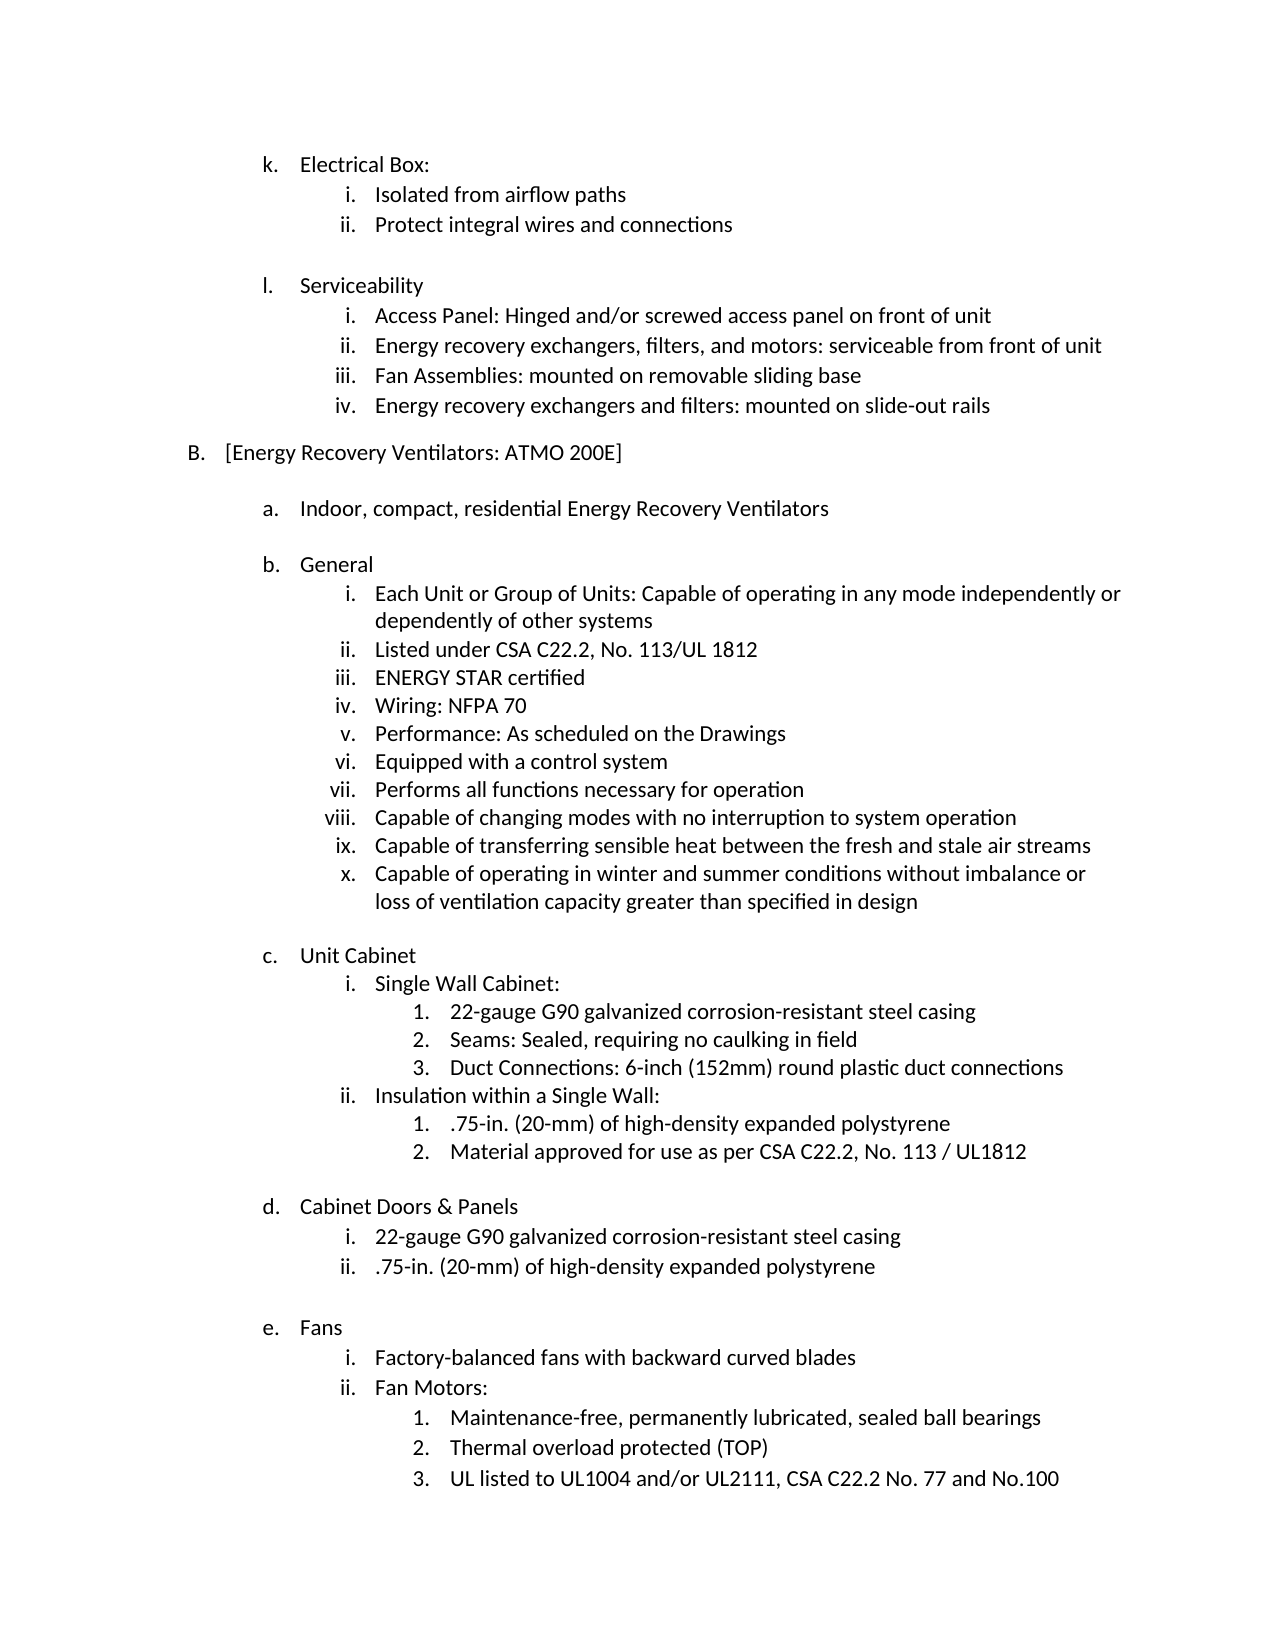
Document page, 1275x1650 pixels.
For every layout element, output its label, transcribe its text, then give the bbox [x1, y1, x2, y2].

list 22-gauge G90 galvanized corrosion-resistant steel casing [356, 1222, 1125, 1250]
subtitle Capable of operating in winter and summer conditions without imbalance or loss of ventilation capacity greater than specified in design [356, 859, 1125, 941]
list Electrical Box: [262, 150, 1125, 178]
list Fan Motors: [356, 1373, 1125, 1401]
subtitle Listed under CSA C22.2, No. 113/UL 1812 [356, 635, 1125, 663]
list Maintenance-free, permanently lubricated, sealed ball bearings [412, 1403, 1125, 1431]
list General [262, 551, 1125, 579]
list Thermal overload protected (TOP) [412, 1433, 1125, 1461]
list [Energy Recovery Ventilators: ATMO 200E] [187, 438, 1125, 494]
list Energy recovery exchangers and filters: mounted on slide-out rails [356, 392, 1125, 420]
list Protect integral wires and connections [356, 210, 1125, 269]
subtitle ENERGY STAR certified [356, 663, 1125, 691]
list Factory-balanced fans with backward curved blades [356, 1343, 1125, 1371]
list Serviceability [262, 271, 1125, 299]
subtitle Single Wall Cabinet: [356, 969, 1125, 997]
list UL listed to UL1004 and/or UL2111, CSA C22.2 No. 77 and No.100 [412, 1464, 1125, 1492]
list Isolated from airflow paths [356, 180, 1125, 208]
subtitle Each Unit or Group of Units: Capable of operating in any mode independently or dependently of other systems [356, 579, 1125, 635]
list Fan Assemblies: mounted on removable sliding base [356, 361, 1125, 389]
subtitle 22-gauge G90 galvanized corrosion-resistant steel casing [412, 997, 1125, 1025]
subtitle Unit Cabinet [262, 941, 1125, 969]
subtitle Performance: As scheduled on the Drawings [356, 719, 1125, 747]
list .75-in. (20-mm) of high-density expanded polystyrene [356, 1252, 1125, 1310]
subtitle Material approved for use as per CSA C22.2, No. 113 / UL1812 [412, 1137, 1125, 1192]
list Indoor, compact, residential Energy Recovery Ventilators [262, 494, 1125, 551]
subtitle Equipped with a control system [356, 747, 1125, 775]
subtitle .75-in. (20-mm) of high-density expanded polystyrene [412, 1109, 1125, 1137]
subtitle Wiring: NFPA 70 [356, 691, 1125, 719]
list Energy recovery exchangers, filters, and motors: serviceable from front of unit [356, 331, 1125, 359]
subtitle Capable of transferring sensible heat between the fresh and stale air streams [356, 831, 1125, 859]
list Fans [262, 1313, 1125, 1341]
subtitle Insulation within a Single Wall: [356, 1081, 1125, 1109]
subtitle Seams: Sealed, requiring no caulking in field [412, 1025, 1125, 1053]
subtitle Performs all functions necessary for operation [356, 775, 1125, 803]
list Cabinet Doors & Panels [262, 1192, 1125, 1220]
subtitle Duct Connections: 6-inch (152mm) round plastic duct connections [412, 1053, 1125, 1081]
subtitle Capable of changing modes with no interruption to system operation [356, 803, 1125, 831]
list Access Panel: Hinged and/or screwed access panel on front of unit [356, 301, 1125, 329]
